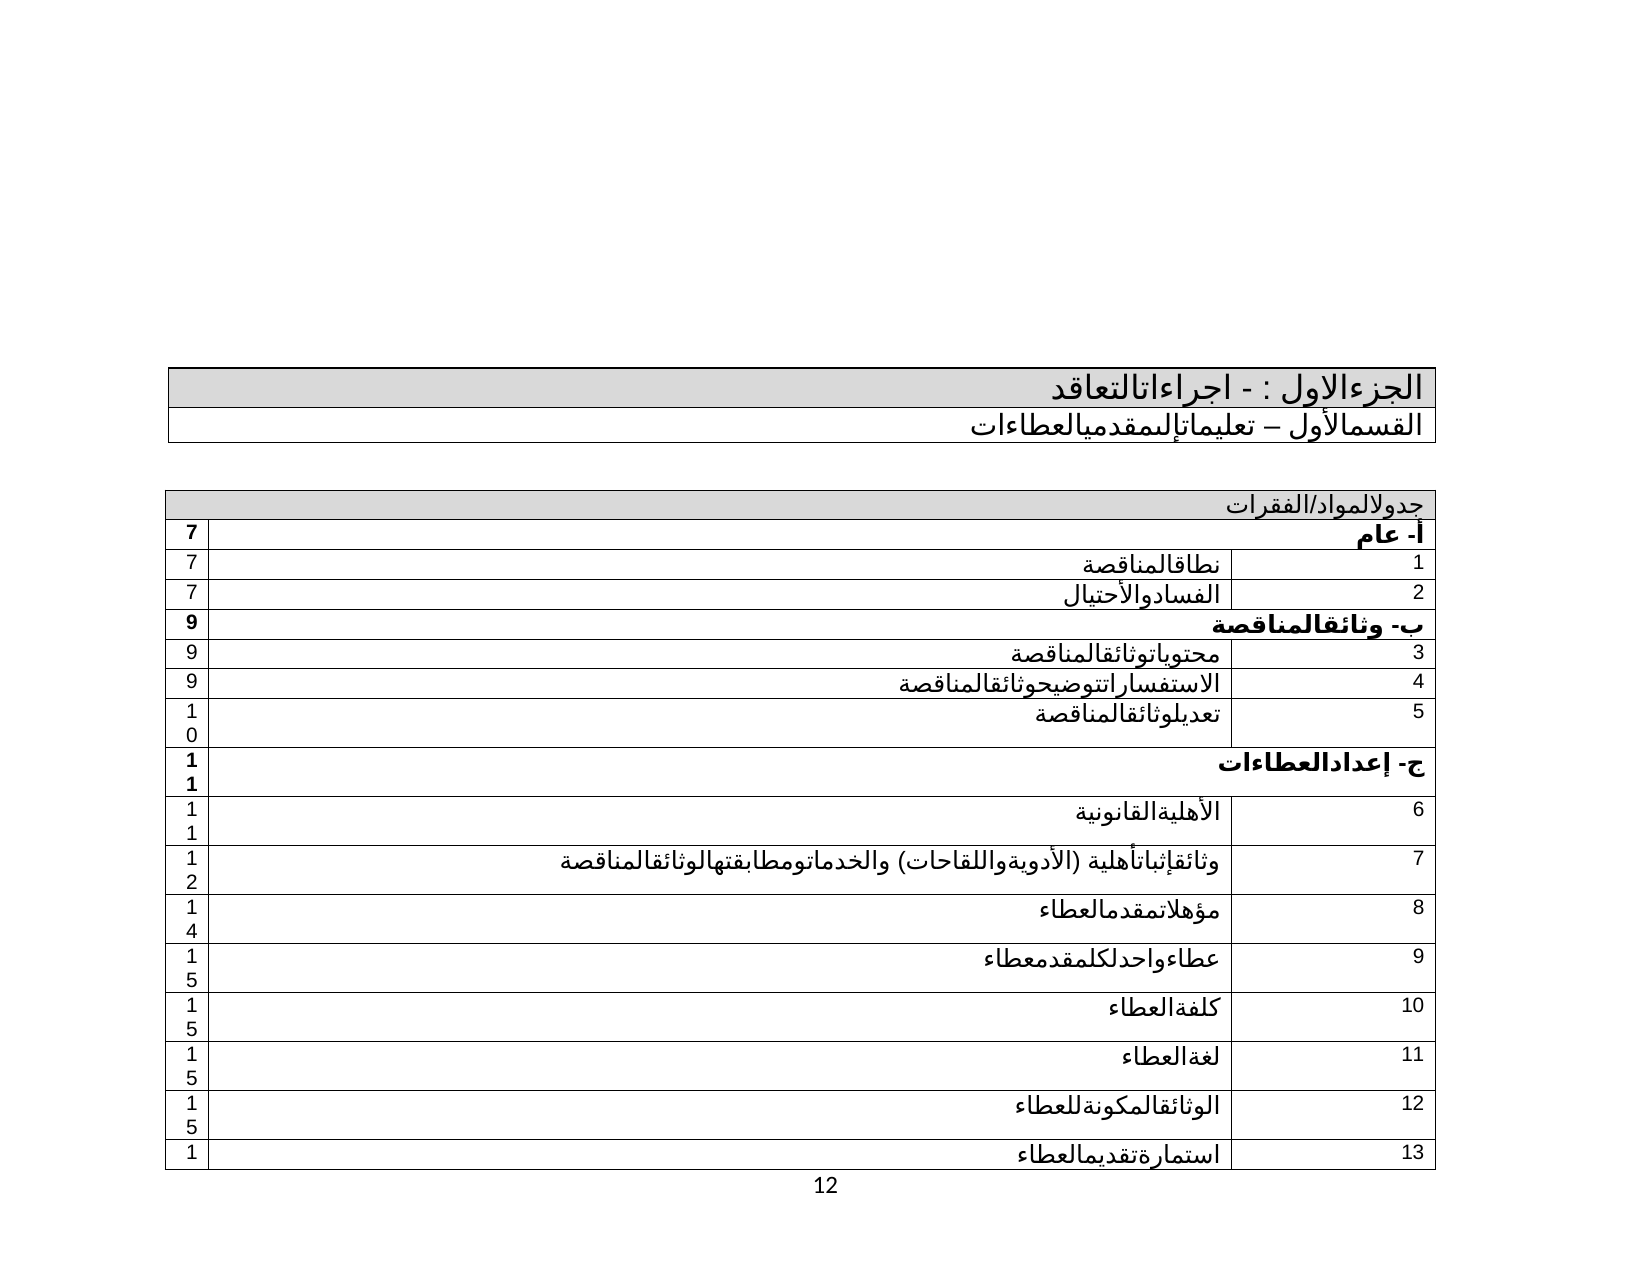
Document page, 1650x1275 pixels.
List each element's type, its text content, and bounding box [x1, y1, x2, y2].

table_cell 7 [166, 550, 208, 579]
table_header جدولالمواد/الفقرات [166, 491, 1435, 519]
table_cell 15 [166, 1091, 208, 1139]
table_cell 2 [1232, 580, 1435, 609]
table_cell 10 [1232, 993, 1435, 1041]
table_cell 16 [166, 1140, 208, 1168]
table_cell 11 [1232, 1042, 1435, 1090]
table_cell 7 [1232, 846, 1435, 894]
table_cell 15 [166, 993, 208, 1041]
table_cell 1 [1232, 550, 1435, 579]
table_cell 9 [166, 640, 208, 668]
table_header الجزءالاول : - اجراءاتالتعاقد [169, 369, 1435, 407]
table_cell الاستفساراتتوضيحوثائقالمناقصة [209, 669, 1231, 698]
table_cell 9 [1232, 944, 1435, 992]
table_cell 3 [1232, 640, 1435, 668]
table_cell القسمالأول – تعليماتإلىمقدميالعطاءات [169, 408, 1435, 442]
table_cell استمارةتقديمالعطاء [209, 1140, 1231, 1168]
table_cell 4 [1232, 669, 1435, 698]
table_cell 15 [166, 944, 208, 992]
table_cell الوثائقالمكونةللعطاء [209, 1091, 1231, 1139]
table_cell نطاقالمناقصة [209, 550, 1231, 579]
table_cell 8 [1232, 895, 1435, 943]
table_cell 11 [166, 748, 208, 796]
table_cell محتوياتوثائقالمناقصة [209, 640, 1231, 668]
table_cell الفسادوالأحتيال [209, 580, 1231, 609]
table_cell 6 [1232, 797, 1435, 845]
table_cell تعديلوثائقالمناقصة [209, 699, 1231, 747]
table_cell 12 [1232, 1091, 1435, 1139]
table_cell 12 [166, 846, 208, 894]
table_cell مؤهلاتمقدمالعطاء [209, 895, 1231, 943]
table_cell 7 [166, 580, 208, 609]
table_cell ج- إعدادالعطاءات [209, 748, 1435, 796]
table_cell عطاءواحدلكلمقدمعطاء [209, 944, 1231, 992]
table_cell كلفةالعطاء [209, 993, 1231, 1041]
table_cell 11 [166, 797, 208, 845]
table_cell 9 [166, 669, 208, 698]
table_cell الأهليةالقانونية [209, 797, 1231, 845]
table_cell 7 [166, 520, 208, 549]
table_cell 10 [166, 699, 208, 747]
table_cell أ- عام [209, 520, 1435, 549]
table_cell 13 [1232, 1140, 1435, 1168]
table_cell 5 [1232, 699, 1435, 747]
table_cell 14 [166, 895, 208, 943]
table_cell 9 [166, 610, 208, 638]
table_cell وثائقإثباتأهلية (الأدويةواللقاحات) والخدماتومطابقتهالوثائقالمناقصة [209, 846, 1231, 894]
table_cell 15 [166, 1042, 208, 1090]
table_cell لغةالعطاء [209, 1042, 1231, 1090]
table_cell ب- وثائقالمناقصة [209, 610, 1435, 638]
